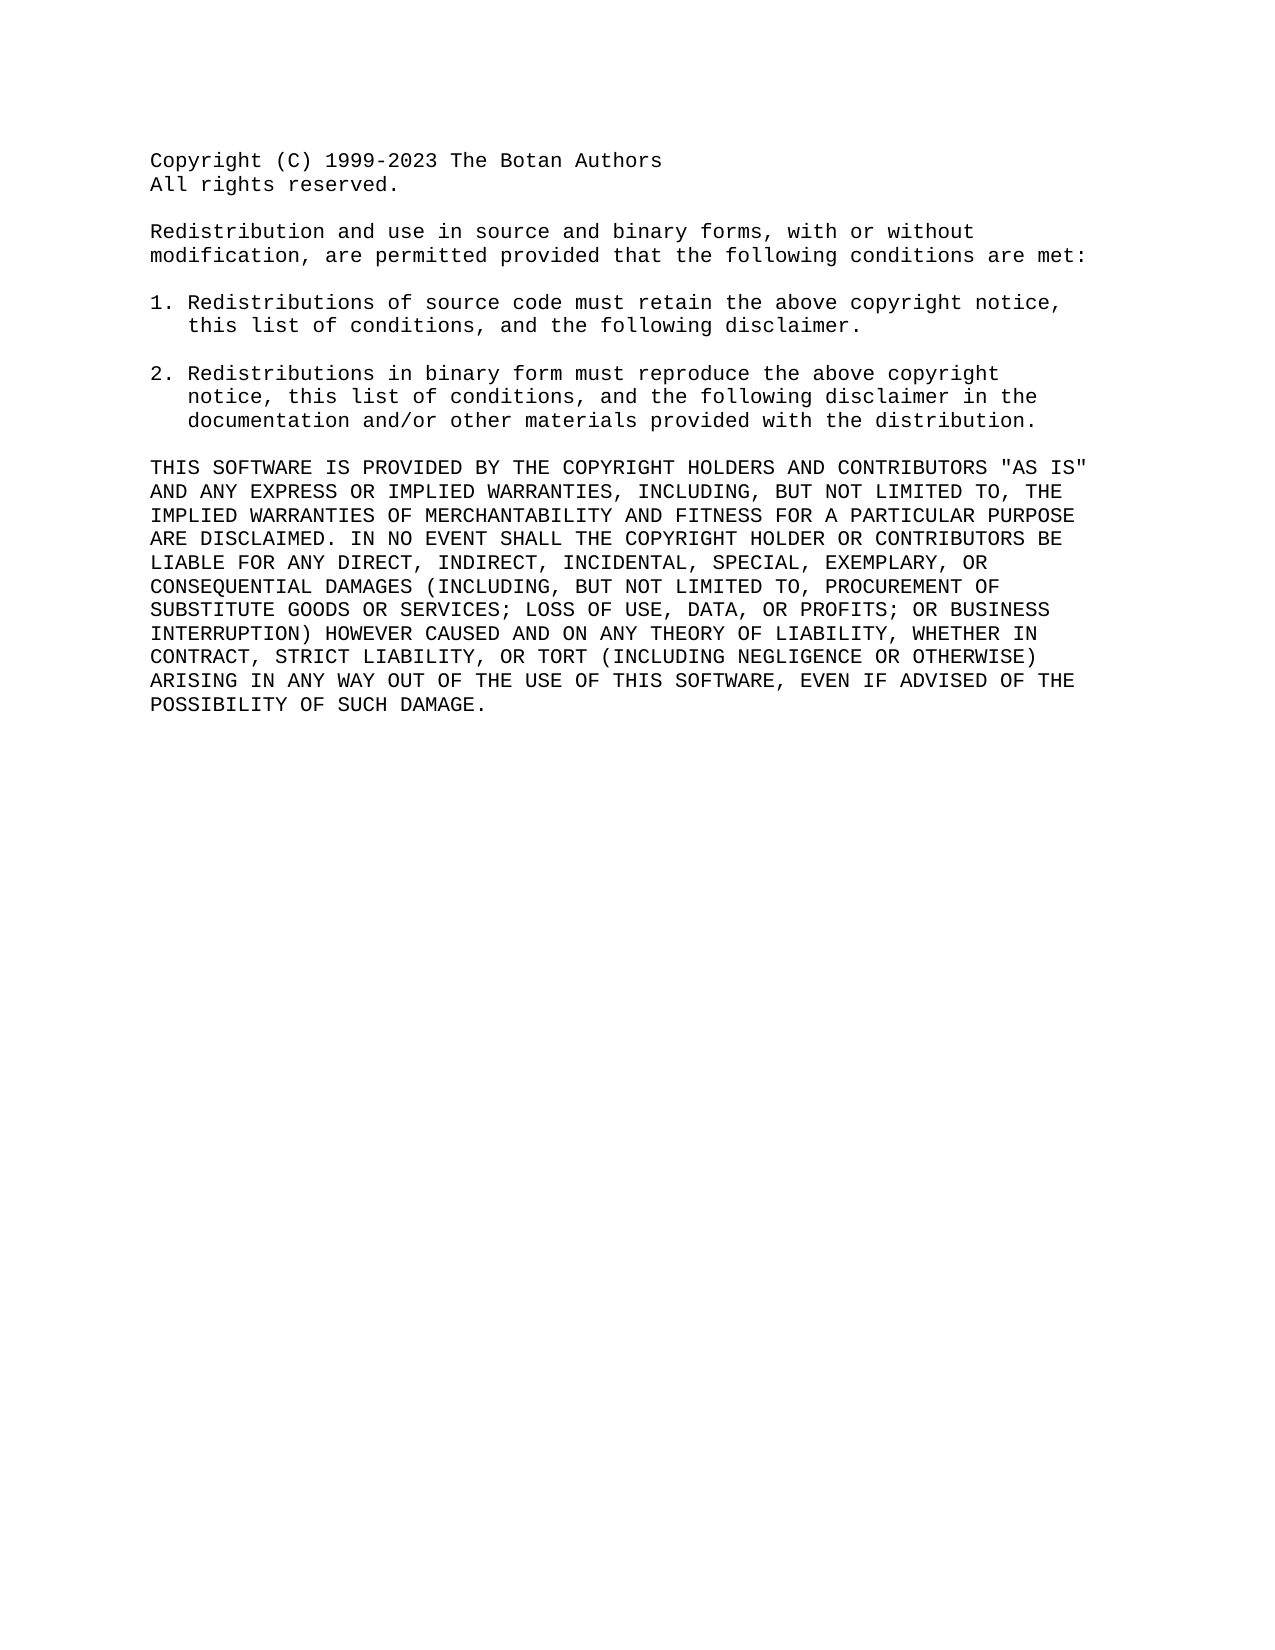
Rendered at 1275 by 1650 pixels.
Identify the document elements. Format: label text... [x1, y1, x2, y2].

text notice, this list of conditions, and the following disclaimer in the [150, 386, 1125, 410]
text SUBSTITUTE GOODS OR SERVICES; LOSS OF USE, DATA, OR PROFITS; OR BUSINESS [150, 599, 1125, 623]
text this list of conditions, and the following disclaimer. [150, 316, 1125, 339]
text IMPLIED WARRANTIES OF MERCHANTABILITY AND FITNESS FOR A PARTICULAR PURPOSE [150, 505, 1125, 528]
text 1. Redistributions of source code must retain the above copyright notice, [150, 292, 1125, 316]
text Redistribution and use in source and binary forms, with or without [150, 221, 1125, 244]
text All rights reserved. [150, 174, 1125, 197]
text AND ANY EXPRESS OR IMPLIED WARRANTIES, INCLUDING, BUT NOT LIMITED TO, THE [150, 481, 1125, 505]
text modification, are permitted provided that the following conditions are met: [150, 244, 1125, 268]
text LIABLE FOR ANY DIRECT, INDIRECT, INCIDENTAL, SPECIAL, EXEMPLARY, OR [150, 552, 1125, 576]
text documentation and/or other materials provided with the distribution. [150, 410, 1125, 434]
text THIS SOFTWARE IS PROVIDED BY THE COPYRIGHT HOLDERS AND CONTRIBUTORS "AS IS" [150, 457, 1125, 481]
text POSSIBILITY OF SUCH DAMAGE. [150, 694, 1125, 717]
text CONTRACT, STRICT LIABILITY, OR TORT (INCLUDING NEGLIGENCE OR OTHERWISE) [150, 647, 1125, 670]
text 2. Redistributions in binary form must reproduce the above copyright [150, 363, 1125, 386]
text CONSEQUENTIAL DAMAGES (INCLUDING, BUT NOT LIMITED TO, PROCUREMENT OF [150, 576, 1125, 599]
text INTERRUPTION) HOWEVER CAUSED AND ON ANY THEORY OF LIABILITY, WHETHER IN [150, 623, 1125, 647]
text ARE DISCLAIMED. IN NO EVENT SHALL THE COPYRIGHT HOLDER OR CONTRIBUTORS BE [150, 528, 1125, 552]
text ARISING IN ANY WAY OUT OF THE USE OF THIS SOFTWARE, EVEN IF ADVISED OF THE [150, 670, 1125, 694]
text Copyright (C) 1999-2023 The Botan Authors [150, 150, 1125, 174]
